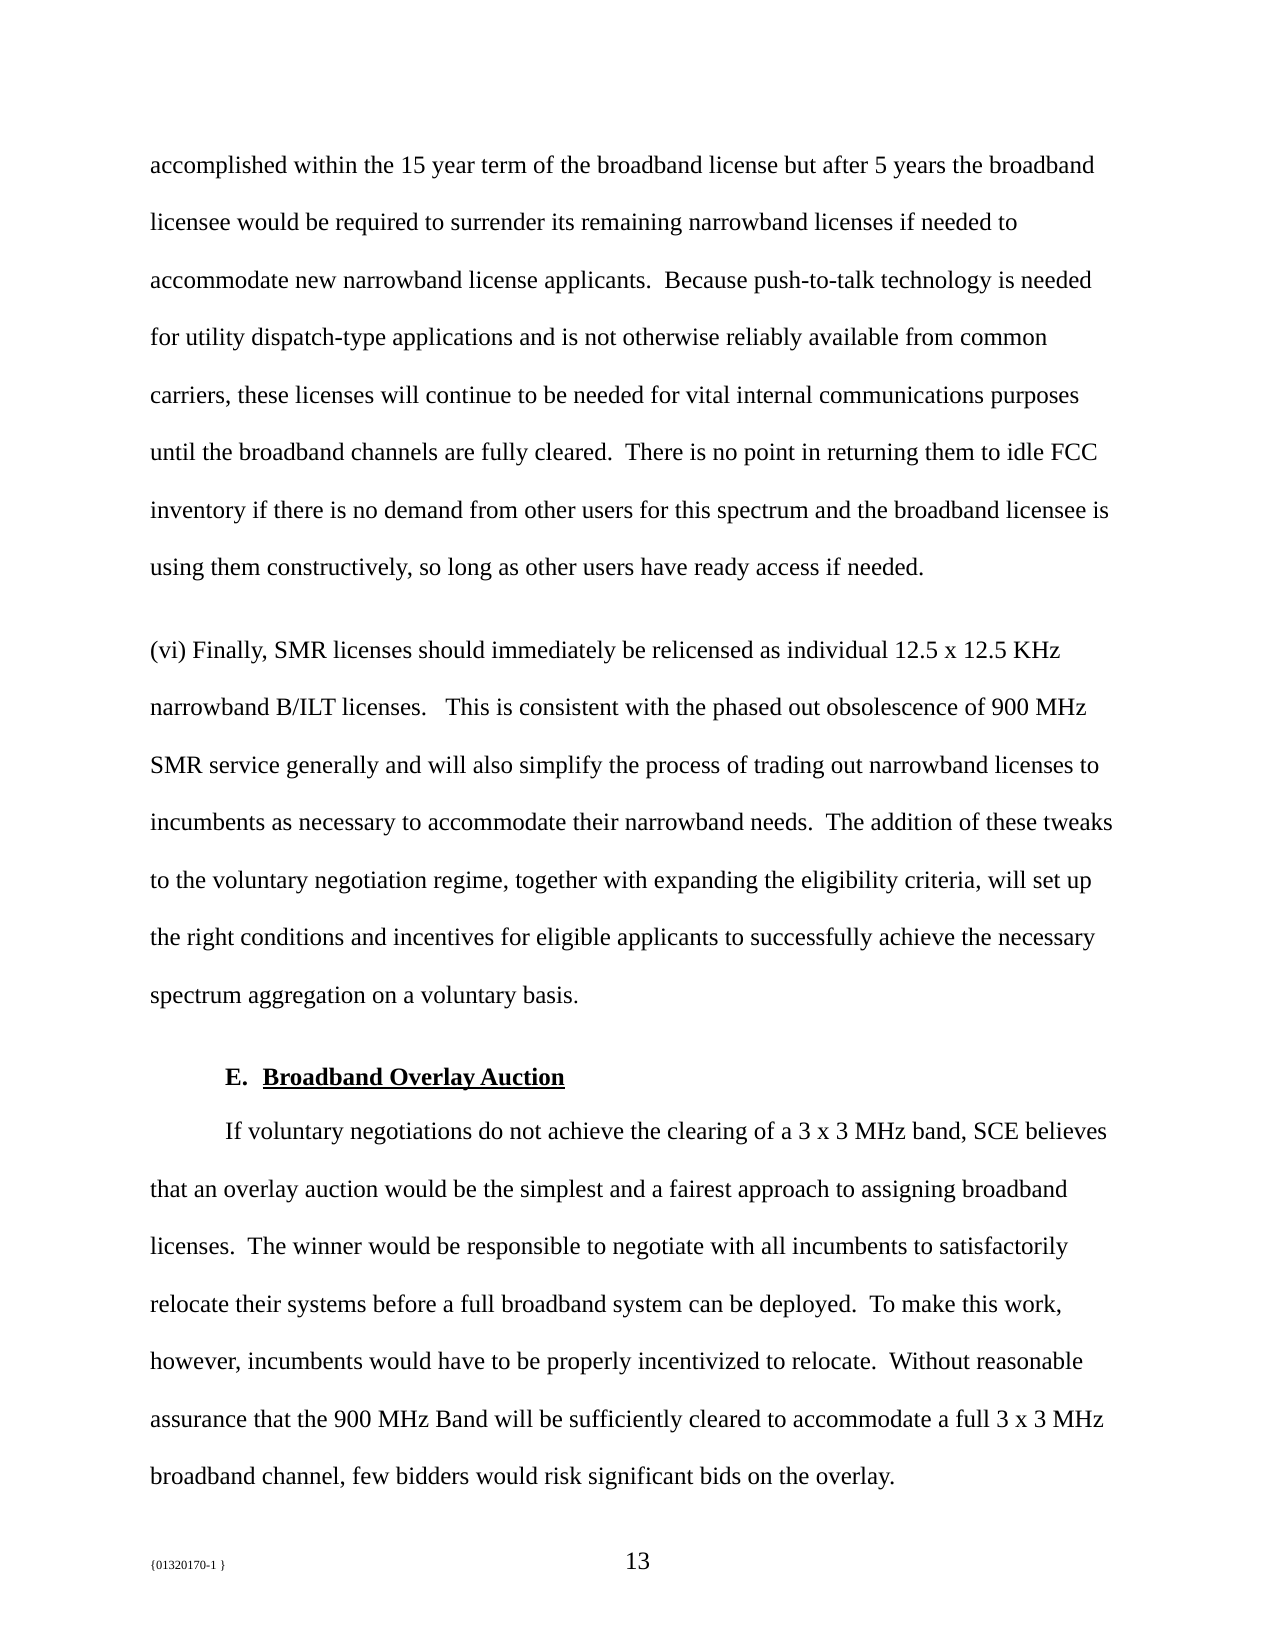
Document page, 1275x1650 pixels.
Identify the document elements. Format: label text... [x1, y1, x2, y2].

text If voluntary negotiations do not achieve the clearing of a 3 x 3 MHz band, SCE believes that an overlay auction would be the simplest and a fairest approach to assigning broadband licenses. The winner would be responsible to negotiate with all incumbents to satisfactorily relocate their systems before a full broadband system can be deployed. To make this work, however, incumbents would have to be properly incentivized to relocate. Without reasonable assurance that the 900 MHz Band will be sufficiently cleared to accommodate a full 3 x 3 MHz broadband channel, few bidders would risk significant bids on the overlay. [150, 1116, 1125, 1490]
text (vi) Finally, SMR licenses should immediately be relicensed as individual 12.5 x 12.5 KHz narrowband B/ILT licenses. This is consistent with the phased out obsolescence of 900 MHz SMR service generally and will also simplify the process of trading out narrowband licenses to incumbents as necessary to accommodate their narrowband needs. The addition of these tweaks to the voluntary negotiation regime, together with expanding the eligibility criteria, will set up the right conditions and incentives for eligible applicants to successfully achieve the necessary spectrum aggregation on a voluntary basis. [150, 635, 1125, 1009]
list Broadband Overlay Auction [225, 1062, 1125, 1091]
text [150, 150, 1125, 581]
